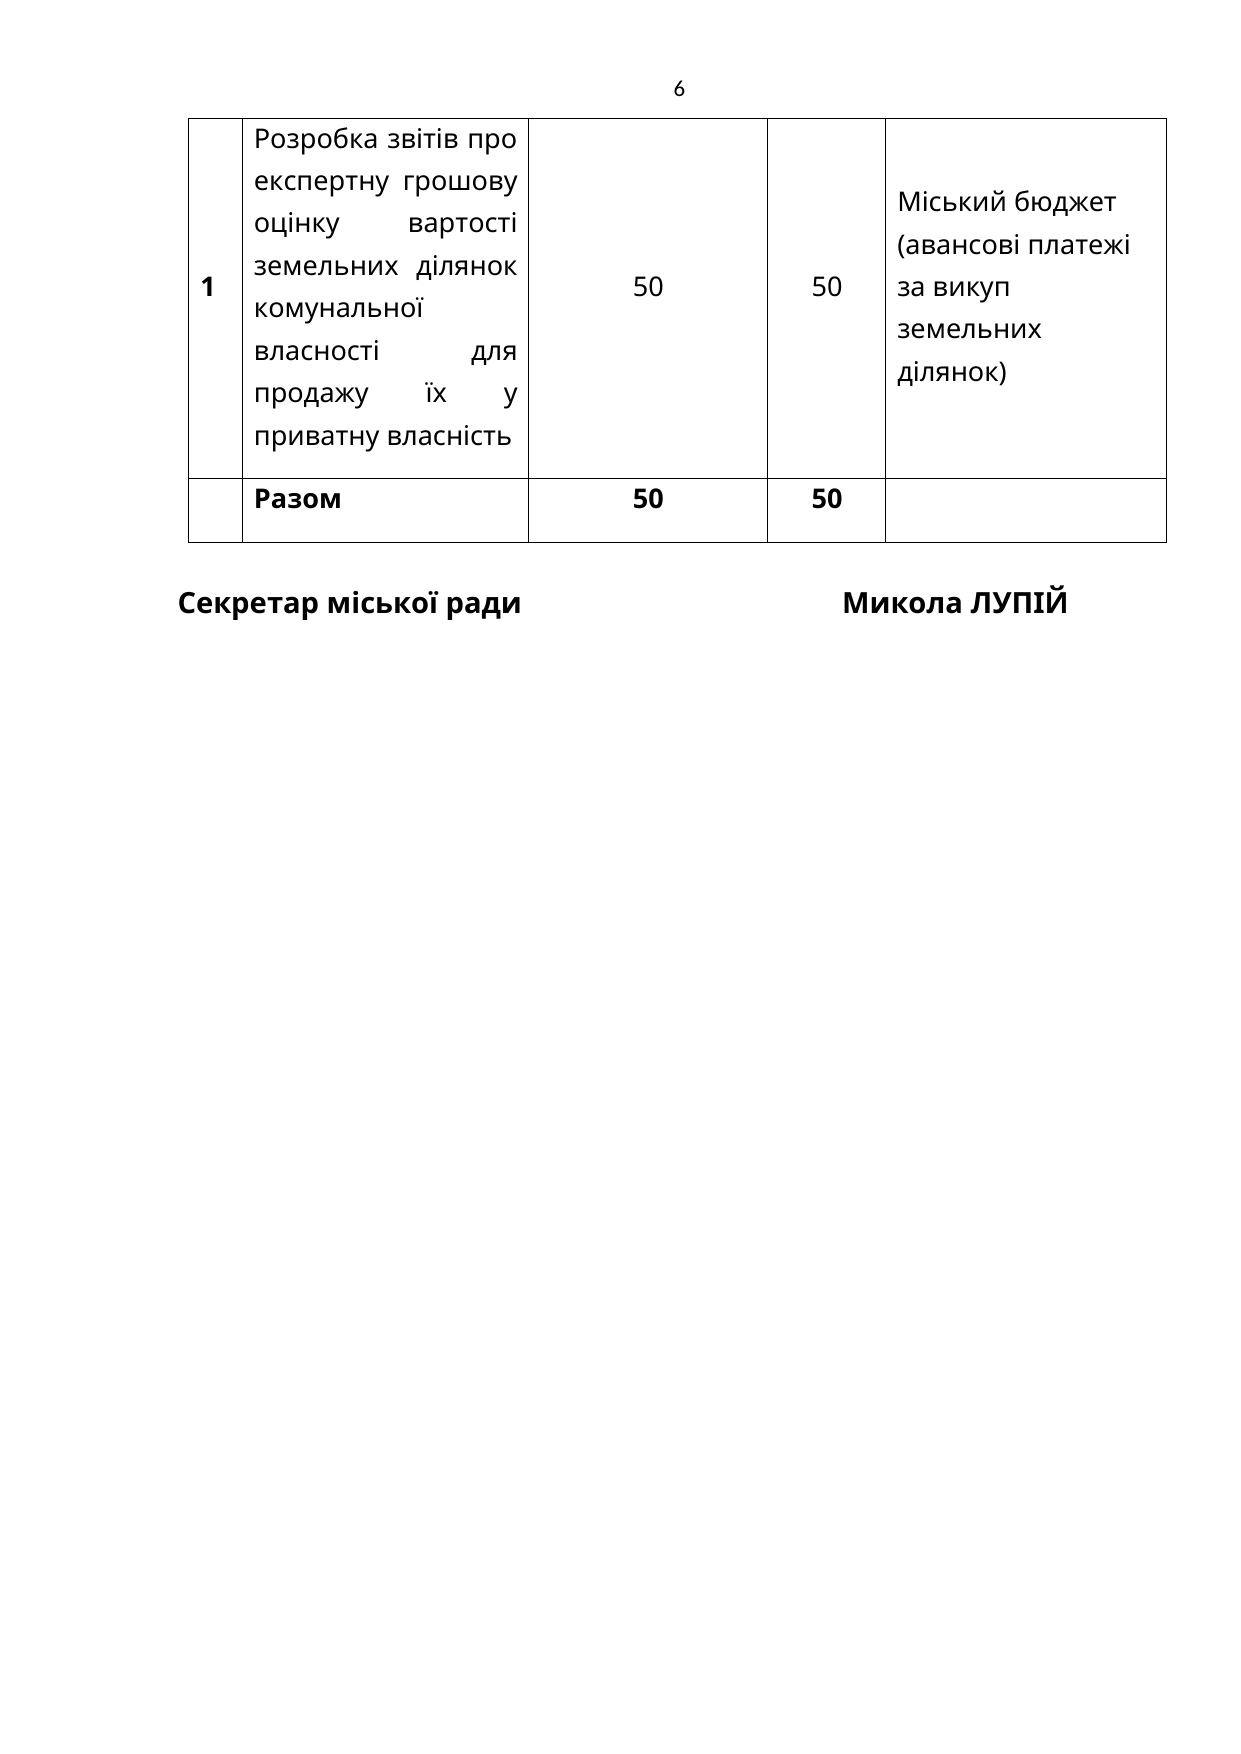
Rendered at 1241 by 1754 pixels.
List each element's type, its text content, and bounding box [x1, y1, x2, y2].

table_cell 50 [768, 119, 885, 477]
table_cell 1 [189, 119, 242, 477]
table_cell Розробка звітів про експертну грошову оцінку вартості земельних ділянок комунальної власності для продажу їх у приватну власність [243, 119, 528, 477]
table_cell Разом [243, 479, 528, 542]
table_cell 50 [529, 119, 767, 477]
table_cell 50 [529, 479, 767, 542]
text Секретар міської ради Микола ЛУПІЙ [177, 583, 1181, 622]
table_cell 50 [768, 479, 885, 542]
table_cell [886, 479, 1166, 542]
table_cell [189, 479, 242, 542]
table_cell Міський бюджет (авансові платежі за викуп земельних ділянок) [886, 119, 1166, 477]
